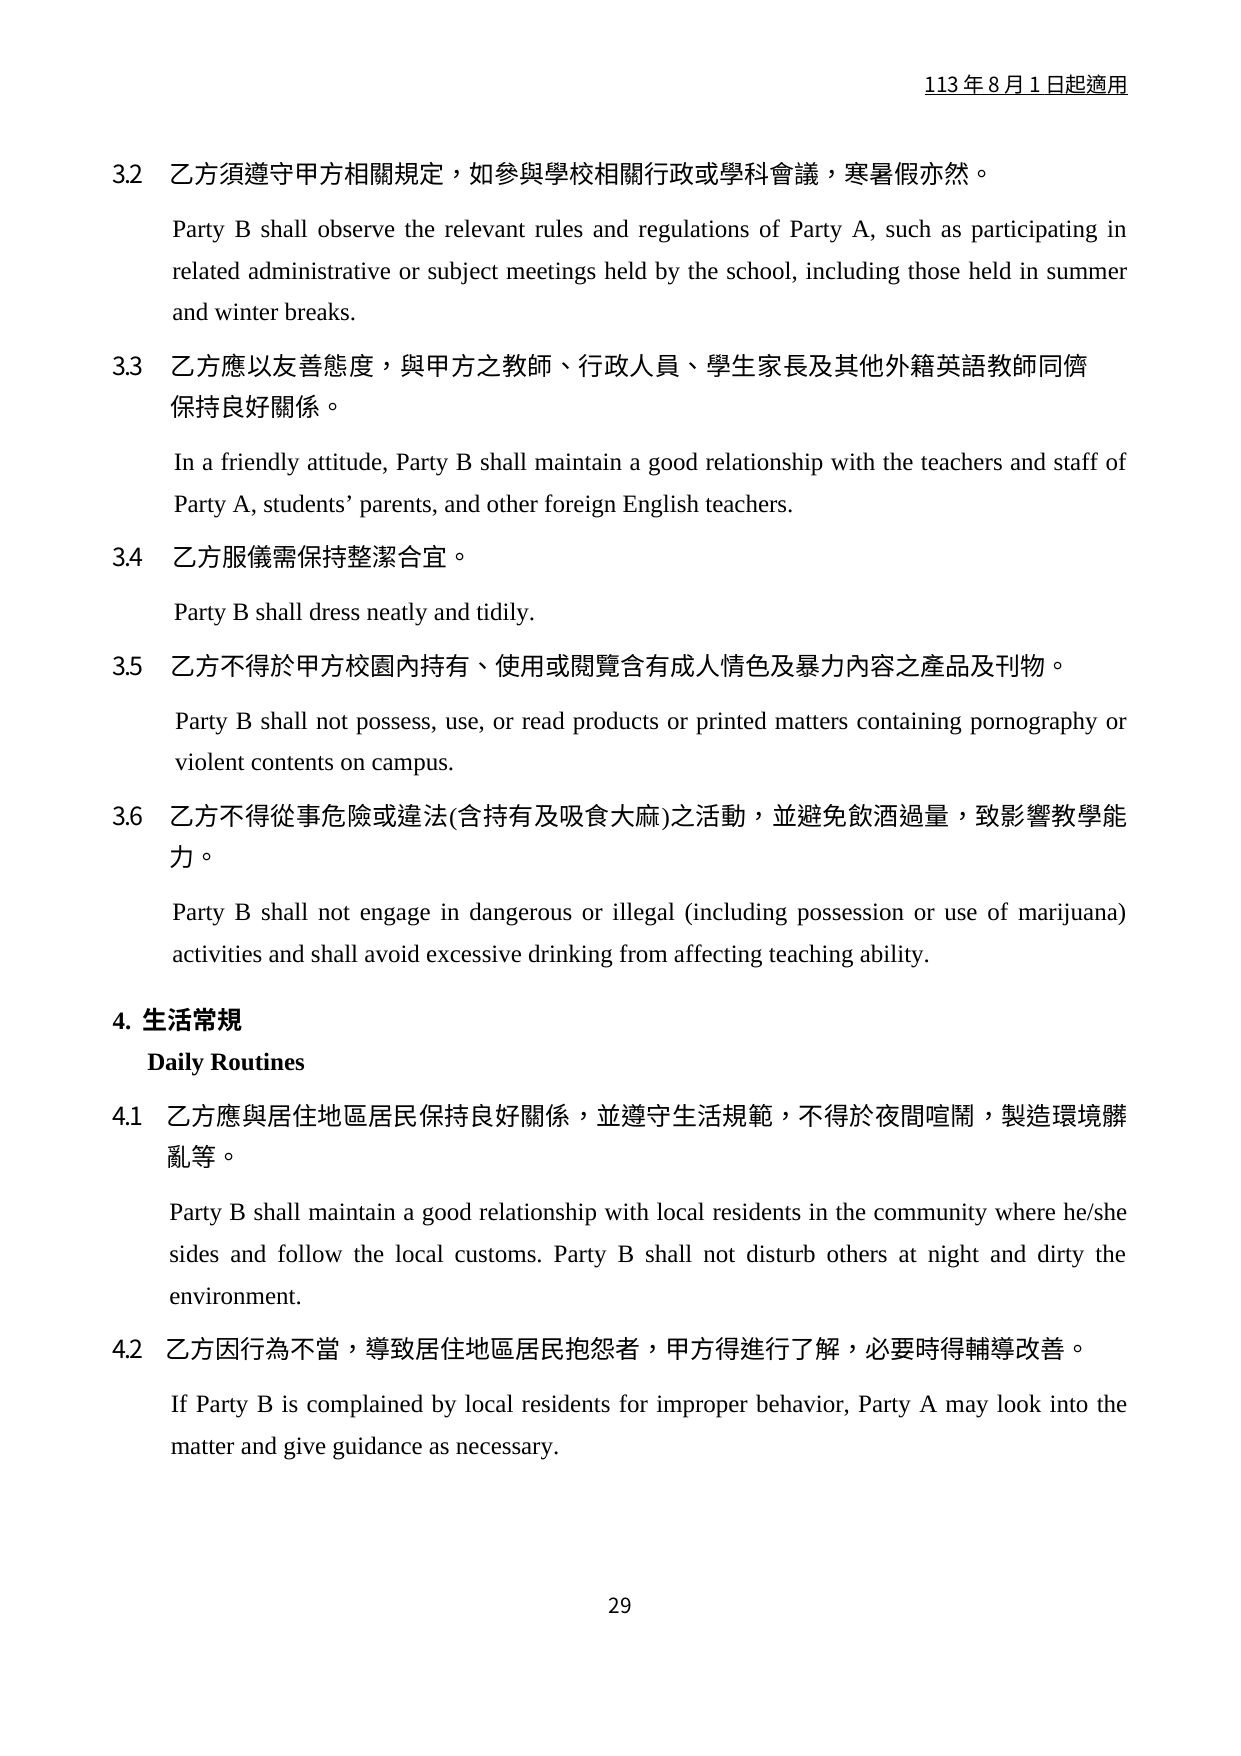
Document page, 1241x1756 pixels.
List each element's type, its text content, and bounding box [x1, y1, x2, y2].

text In a friendly attitude, Party B shall maintain a good relationship with the teachers and staff of Party A, students’ parents, and other foreign English teachers. [173, 437, 1128, 521]
list 乙方應與居住地區居民保持良好關係，並遵守生活規範，不得於夜間喧鬧，製造環境髒亂等。 [112, 1092, 1128, 1175]
text Party B shall not possess, use, or read products or printed matters containing pornography or violent contents on campus. [175, 696, 1128, 779]
text Party B shall maintain a good relationship with local residents in the community where he/she sides and follow the local customs. Party B shall not disturb others at night and dirty the environment. [169, 1187, 1128, 1312]
list 乙方因行為不當，導致居住地區居民抱怨者，甲方得進行了解，必要時得輔導改善。 [112, 1325, 1128, 1367]
text Party B shall observe the relevant rules and regulations of Party A, such as participating in related administrative or subject meetings held by the school, including those held in summer and winter breaks. [172, 204, 1128, 329]
list 乙方須遵守甲方相關規定，如參與學校相關行政或學科會議，寒暑假亦然。 [112, 150, 1128, 192]
list Daily Routines [147, 1037, 1128, 1079]
list 乙方應以友善態度，與甲方之教師、行政人員、學生家長及其他外籍英語教師同儕保持良好關係。 [112, 342, 1092, 425]
list 乙方不得從事危險或違法(含持有及吸食大麻)之活動，並避免飲酒過量，致影響教學能力。 [112, 792, 1128, 875]
list 生活常規 [112, 996, 1128, 1037]
text If Party B is complained by local residents for improper behavior, Party A may look into the matter and give guidance as necessary. [171, 1379, 1128, 1462]
list 乙方服儀需保持整潔合宜。 [112, 533, 1128, 575]
list 乙方不得於甲方校園內持有、使用或閱覽含有成人情色及暴力內容之產品及刊物。 [112, 642, 1128, 683]
text Party B shall not engage in dangerous or illegal (including possession or use of marijuana) activities and shall avoid excessive drinking from affecting teaching ability. [172, 887, 1128, 971]
text Party B shall dress neatly and tidily. [173, 587, 1128, 629]
